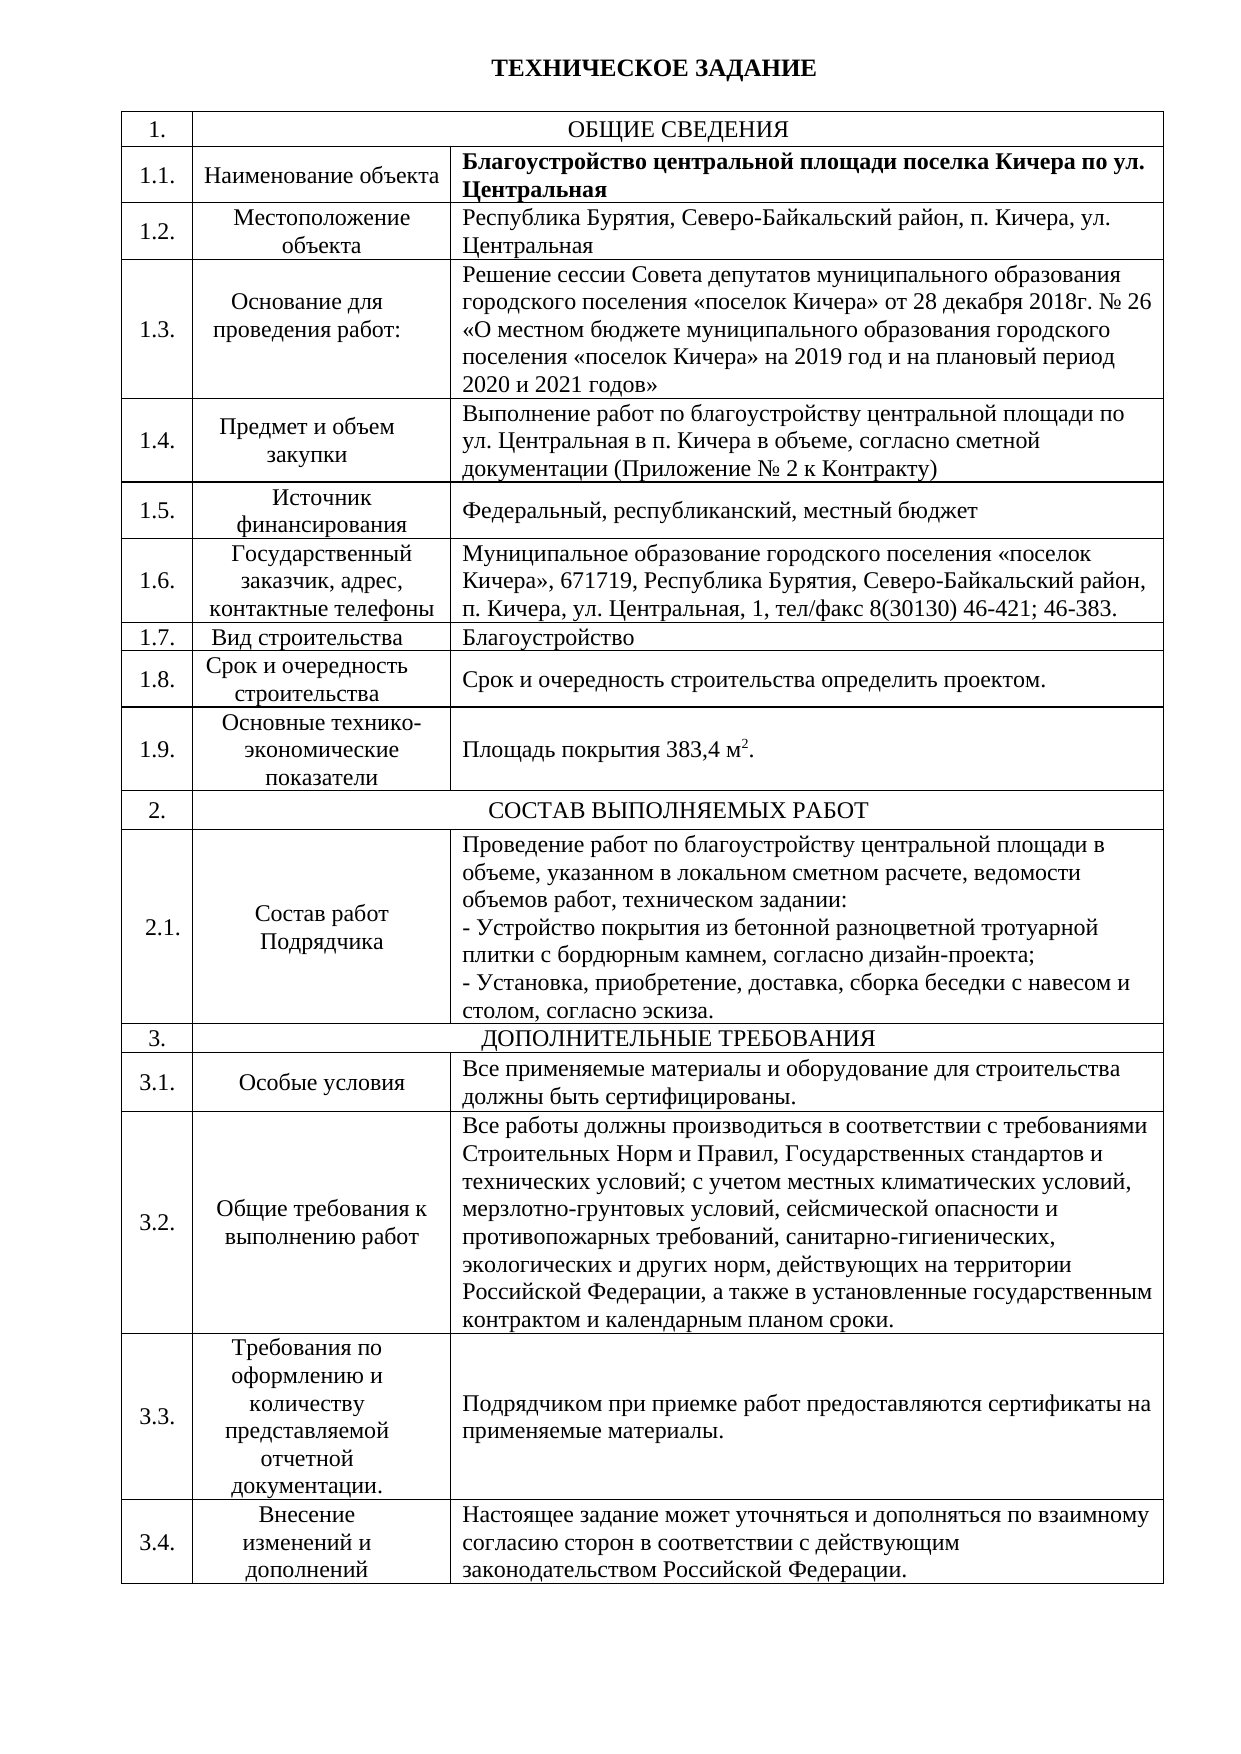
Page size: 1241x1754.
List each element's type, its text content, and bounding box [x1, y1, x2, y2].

table_cell 1.3. [122, 260, 192, 398]
table_cell Республика Бурятия, Северо-Байкальский район, п. Кичера, ул. Центральная [451, 203, 1163, 258]
table_cell Предмет и объем закупки [193, 399, 450, 481]
table_cell ДОПОЛНИТЕЛЬНЫЕ ТРЕБОВАНИЯ [193, 1024, 1163, 1052]
table_cell Особые условия [193, 1053, 450, 1111]
table_cell 1.4. [122, 399, 192, 481]
table_cell 1.7. [122, 623, 192, 650]
table_cell 3.1. [122, 1053, 192, 1111]
table_cell 1.6. [122, 539, 192, 622]
table_cell Настоящее задание может уточняться и дополняться по взаимному согласию сторон в соответствии с действующим законодательством Российской Федерации. [451, 1500, 1163, 1583]
table_cell 1.1. [122, 147, 192, 202]
table_cell Площадь покрытия 383,4 м2. [451, 708, 1163, 790]
table_cell Источник финансирования [193, 483, 450, 538]
table_cell Все работы должны производиться в соответствии с требованиями Строительных Норм и Правил, Государственных стандартов и технических условий; с учетом местных климатических условий, мерзлотно-грунтовых условий, сейсмической опасности и противопожарных требований, санитарно-гигиенических, экологических и других норм, действующих на территории Российской Федерации, а также в установленные государственным контрактом и календарным планом сроки. [451, 1112, 1163, 1332]
table_cell Благоустройство центральной площади поселка Кичера по ул. Центральная [451, 147, 1163, 202]
table_cell Государственный заказчик, адрес, контактные телефоны [193, 539, 450, 622]
table_header 1. [122, 112, 192, 146]
table_cell 1.2. [122, 203, 192, 258]
table_cell Внесение изменений и дополнений [193, 1500, 450, 1583]
table_cell 3. [122, 1024, 192, 1052]
table_cell 1.9. [122, 708, 192, 790]
table_cell Срок и очередность строительства определить проектом. [451, 651, 1163, 706]
table_cell Основание для проведения работ: [193, 260, 450, 398]
table_cell Срок и очередность строительства [193, 651, 450, 706]
table_cell 3.2. [122, 1112, 192, 1332]
text ТЕХНИЧЕСКОЕ ЗАДАНИЕ [133, 53, 1175, 82]
table_cell 2.1. [122, 830, 192, 1023]
table_cell 2. [122, 791, 192, 829]
table_cell 1.5. [122, 483, 192, 538]
table_cell СОСТАВ ВЫПОЛНЯЕМЫХ РАБОТ [193, 791, 1163, 829]
table_cell 3.4. [122, 1500, 192, 1583]
table_cell Благоустройство [451, 623, 1163, 650]
table_cell Основные технико-экономические показатели [193, 708, 450, 790]
table_cell Выполнение работ по благоустройству центральной площади по ул. Центральная в п. Кичера в объеме, согласно сметной документации (Приложение № 2 к Контракту) [451, 399, 1163, 481]
table_cell Требования по оформлению и количеству представляемой отчетной документации. [193, 1334, 450, 1499]
table_cell Проведение работ по благоустройству центральной площади в объеме, указанном в локальном сметном расчете, ведомости объемов работ, техническом задании: - Устройство покрытия из бетонной разноцветной тротуарной плитки с бордюрным камнем, согласно дизайн-проекта; - Установка, приобретение, доставка, сборка беседки с навесом и столом, согласно эскиза. [451, 830, 1163, 1023]
table_cell Общие требования к выполнению работ [193, 1112, 450, 1332]
table_cell Местоположение объекта [193, 203, 450, 258]
table_cell Все применяемые материалы и оборудование для строительства должны быть сертифицированы. [451, 1053, 1163, 1111]
table_cell Наименование объекта [193, 147, 450, 202]
table_cell Муниципальное образование городского поселения «поселок Кичера», 671719, Республика Бурятия, Северо-Байкальский район, п. Кичера, ул. Центральная, 1, тел/факс 8(30130) 46-421; 46-383. [451, 539, 1163, 622]
table_cell 3.3. [122, 1334, 192, 1499]
table_cell Состав работ Подрядчика [193, 830, 450, 1023]
table_cell Подрядчиком при приемке работ предоставляются сертификаты на применяемые материалы. [451, 1334, 1163, 1499]
table_cell Вид строительства [193, 623, 450, 650]
table_cell 1.8. [122, 651, 192, 706]
table_cell Решение сессии Совета депутатов муниципального образования городского поселения «поселок Кичера» от 28 декабря 2018г. № 26 «О местном бюджете муниципального образования городского поселения «поселок Кичера» на 2019 год и на плановый период 2020 и 2021 годов» [451, 260, 1163, 398]
table_header ОБЩИЕ СВЕДЕНИЯ [193, 112, 1163, 146]
table_cell Федеральный, республиканский, местный бюджет [451, 483, 1163, 538]
